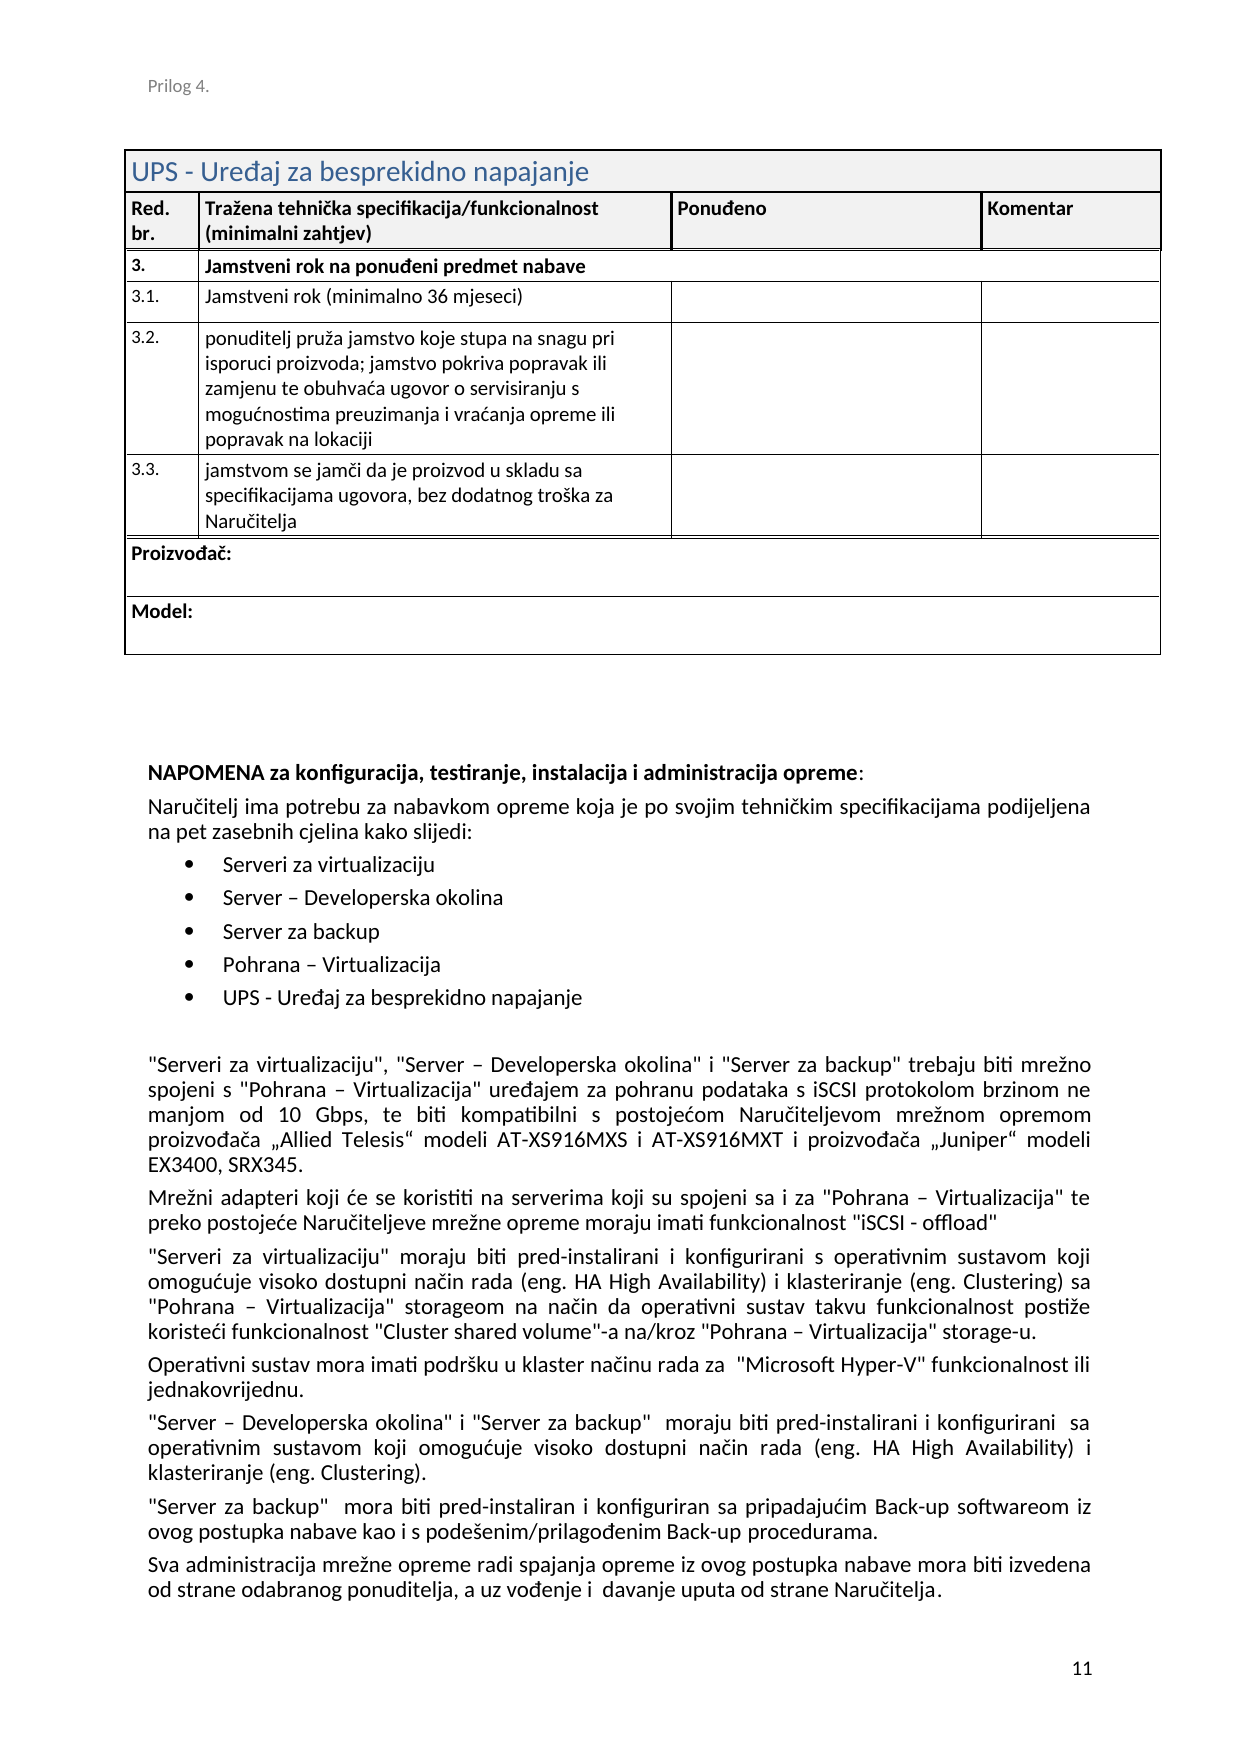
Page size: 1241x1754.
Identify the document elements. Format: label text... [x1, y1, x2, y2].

table_cell ponuditelj pruža jamstvo koje stupa na snagu pri isporuci proizvoda; jamstvo pokriva popravak ili zamjenu te obuhvaća ugovor o servisiranju s mogućnostima preuzimanja i vraćanja opreme ili popravak na lokaciji [199, 323, 671, 454]
table_cell jamstvom se jamči da je proizvod u skladu sa specifikacijama ugovora, bez dodatnog troška za Naručitelja [199, 455, 671, 535]
table_cell 3.1. [126, 282, 198, 322]
table_cell Jamstveni rok na ponuđeni predmet nabave [199, 249, 1160, 281]
table_cell [982, 281, 1160, 322]
table_cell Komentar [983, 193, 1160, 248]
text "Server za backup" mora biti pred-instaliran i konfiguriran sa pripadajućim Back-up softwareom iz ovog postupka nabave kao i s podešenim/prilagođenim Back-up procedurama. [148, 1494, 1093, 1544]
text "Serveri za virtualizaciju", "Server – Developerska okolina" i "Server za backup" trebaju biti mrežno spojeni s "Pohrana – Virtualizacija" uređajem za pohranu podataka s iSCSI protokolom brzinom ne manjom od 10 Gbps, te biti kompatibilni s postojećom Naručiteljevom mrežnom opremom proizvođača „Allied Telesis“ modeli AT-XS916MXS i AT-XS916MXT i proizvođača „Juniper“ modeli EX3400, SRX345. [148, 1052, 1093, 1177]
list Pohrana – Virtualizacija [185, 952, 1093, 977]
table_cell [982, 454, 1160, 535]
text NAPOMENA za konfiguracija, testiranje, instalacija i administracija opreme: [148, 761, 1093, 786]
table_cell Red. br. [126, 193, 198, 248]
table_cell [672, 282, 981, 322]
text Mrežni adapteri koji će se koristiti na serverima koji su spojeni sa i za "Pohrana – Virtualizacija" te preko postojeće Naručiteljeve mrežne opreme moraju imati funkcionalnost "iSCSI - offload" [148, 1186, 1093, 1236]
text Naručitelj ima potrebu za nabavkom opreme koja je po svojim tehničkim specifikacijama podijeljena na pet zasebnih cjelina kako slijedi: [148, 794, 1093, 844]
text Operativni sustav mora imati podršku u klaster načinu rada za "Microsoft Hyper-V" funkcionalnost ili jednakovrijednu. [148, 1352, 1093, 1402]
table_header UPS - Uređaj za besprekidno napajanje [126, 151, 1160, 191]
table_cell [672, 455, 981, 535]
text Sva administracija mrežne opreme radi spajanja opreme iz ovog postupka nabave mora biti izvedena od strane odabranog ponuditelja, a uz vođenje i davanje uputa od strane Naručitelja. [148, 1552, 1093, 1602]
text "Server – Developerska okolina" i "Server za backup" moraju biti pred-instalirani i konfigurirani sa operativnim sustavom koji omogućuje visoko dostupni način rada (eng. HA High Availability) i klasteriranje (eng. Clustering). [148, 1411, 1093, 1486]
table_cell Model: [126, 596, 1160, 654]
list Server – Developerska okolina [185, 886, 1093, 911]
text "Serveri za virtualizaciju" moraju biti pred-instalirani i konfigurirani s operativnim sustavom koji omogućuje visoko dostupni način rada (eng. HA High Availability) i klasteriranje (eng. Clustering) sa "Pohrana – Virtualizacija" storageom na način da operativni sustav takvu funkcionalnost postiže koristeći funkcionalnost "Cluster shared volume"-a na/kroz "Pohrana – Virtualizacija" storage-u. [148, 1244, 1093, 1344]
table_cell [982, 322, 1160, 454]
table_cell Tražena tehnička specifikacija/funkcionalnost (minimalni zahtjev) [200, 193, 670, 248]
table_cell Jamstveni rok (minimalno 36 mjeseci) [199, 282, 671, 322]
list Server za backup [185, 919, 1093, 944]
table_cell 3.2. [126, 323, 198, 454]
list Serveri za virtualizaciju [185, 852, 1093, 877]
table_cell [672, 323, 981, 454]
table_cell Proizvođač: [126, 535, 1160, 596]
list UPS - Uređaj za besprekidno napajanje [185, 986, 1093, 1011]
table_cell 3. [126, 251, 198, 281]
table_cell 3.3. [126, 455, 198, 535]
table_cell Ponuđeno [673, 193, 980, 248]
